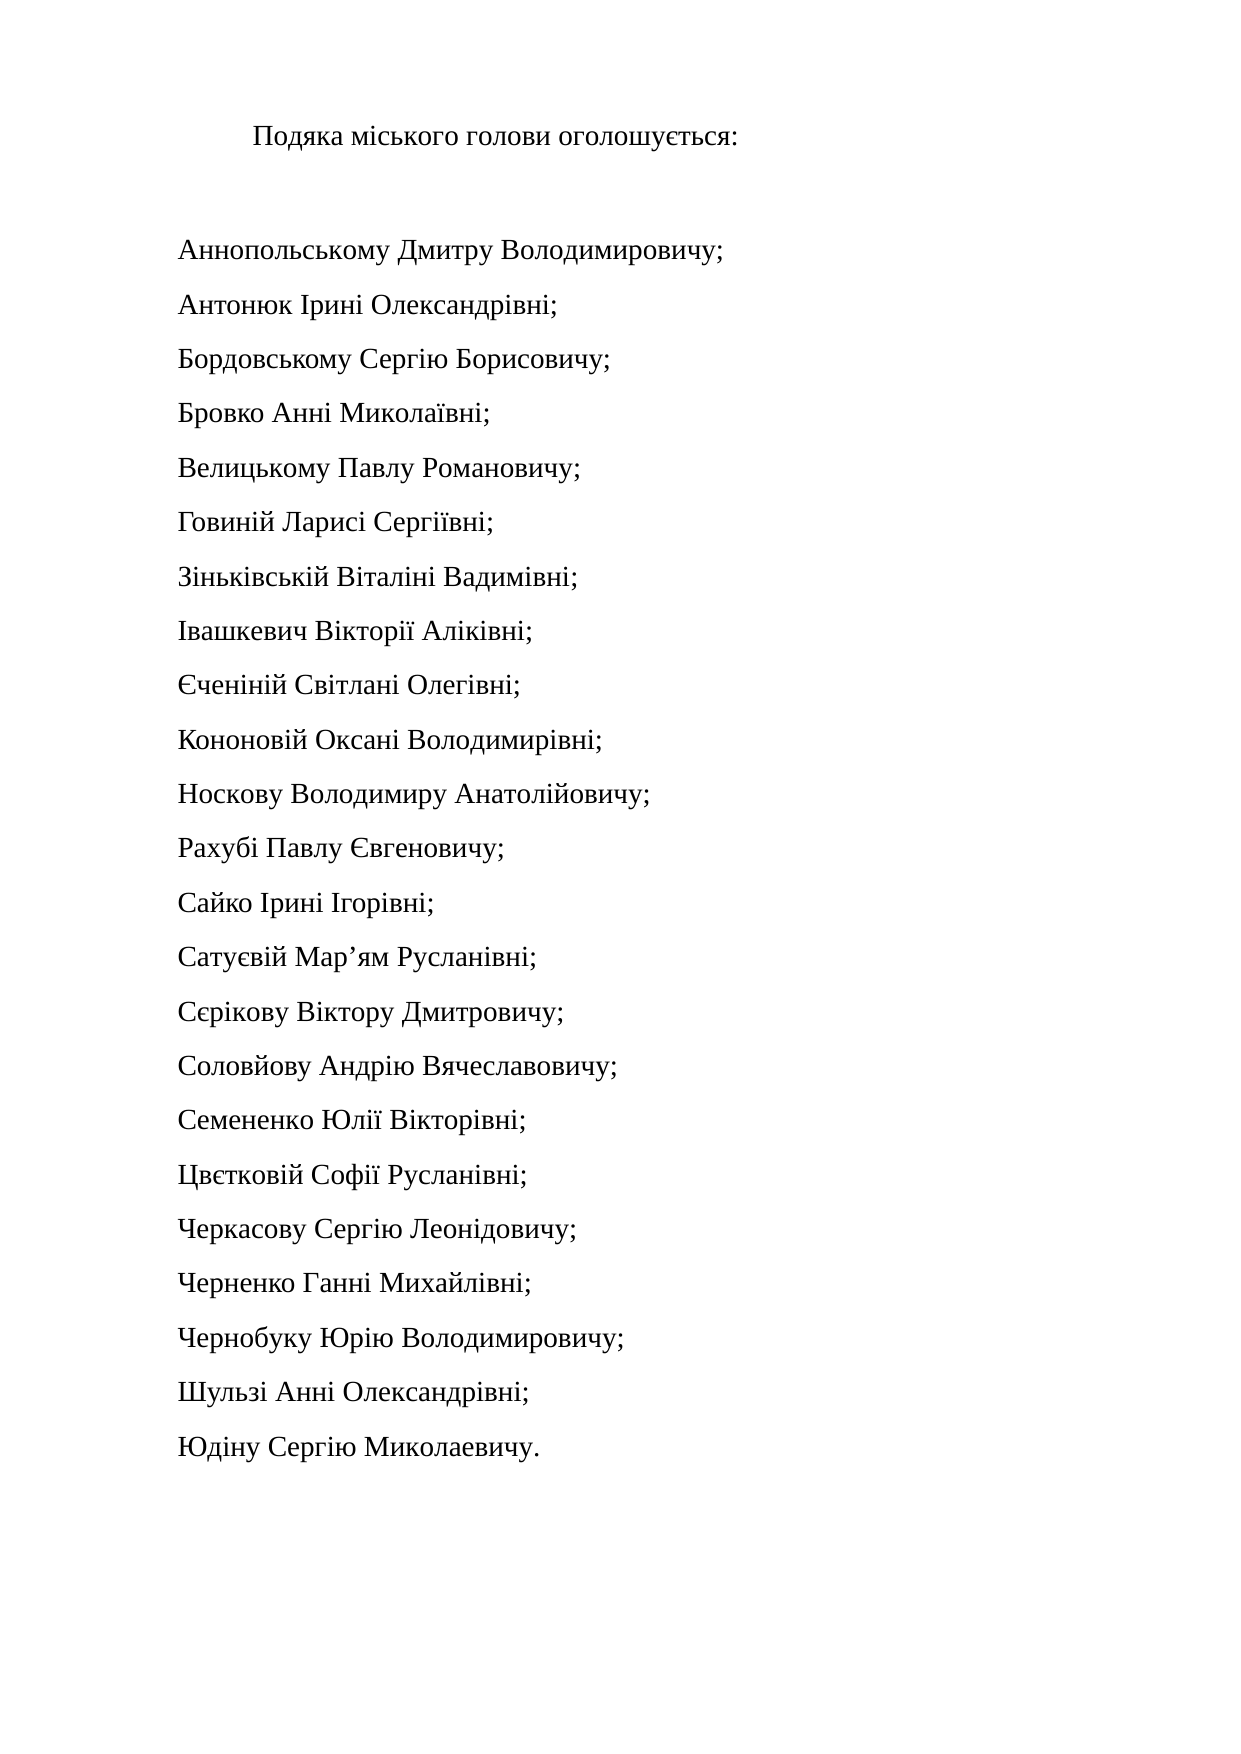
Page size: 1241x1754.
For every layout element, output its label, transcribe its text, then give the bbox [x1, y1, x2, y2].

text Соловйову Андрію Вячеславовичу; [177, 1048, 1181, 1082]
text Говиній Ларисі Сергіївні; [177, 504, 1181, 538]
text Єченіній Світлані Олегівні; [177, 667, 1181, 701]
text Сайко Ірині Ігорівні; [177, 885, 1181, 918]
text Черкасову Сергію Леонідовичу; [177, 1211, 1181, 1245]
text Антонюк Ірині Олександрівні; [177, 287, 1181, 320]
text Цвєтковій Софії Русланівні; [177, 1157, 1181, 1190]
text Юдіну Сергію Миколаевичу. [177, 1429, 1181, 1462]
text Бордовському Сергію Борисовичу; [177, 341, 1181, 375]
text Івашкевич Вікторії Аліківні; [177, 613, 1181, 647]
text Семененко Юлії Вікторівні; [177, 1102, 1181, 1136]
text Подяка міського голови оголошується: [177, 118, 1181, 152]
text Черненко Ганні Михайлівні; [177, 1266, 1181, 1299]
text Бровко Анні Миколаївні; [177, 396, 1181, 429]
text Велицькому Павлу Романовичу; [177, 450, 1181, 483]
text Чернобуку Юрію Володимировичу; [177, 1320, 1181, 1353]
text Шульзі Анні Олександрівні; [177, 1374, 1181, 1408]
text Носкову Володимиру Анатолійовичу; [177, 776, 1181, 810]
text Сатуєвій Мар’ям Русланівні; [177, 939, 1181, 973]
text Аннопольському Дмитру Володимировичу; [177, 232, 1181, 266]
text Сєрікову Віктору Дмитровичу; [177, 994, 1181, 1027]
text Рахубі Павлу Євгеновичу; [177, 831, 1181, 864]
text Кононовій Оксані Володимирівні; [177, 722, 1181, 755]
text Зіньківській Віталіні Вадимівні; [177, 559, 1181, 592]
